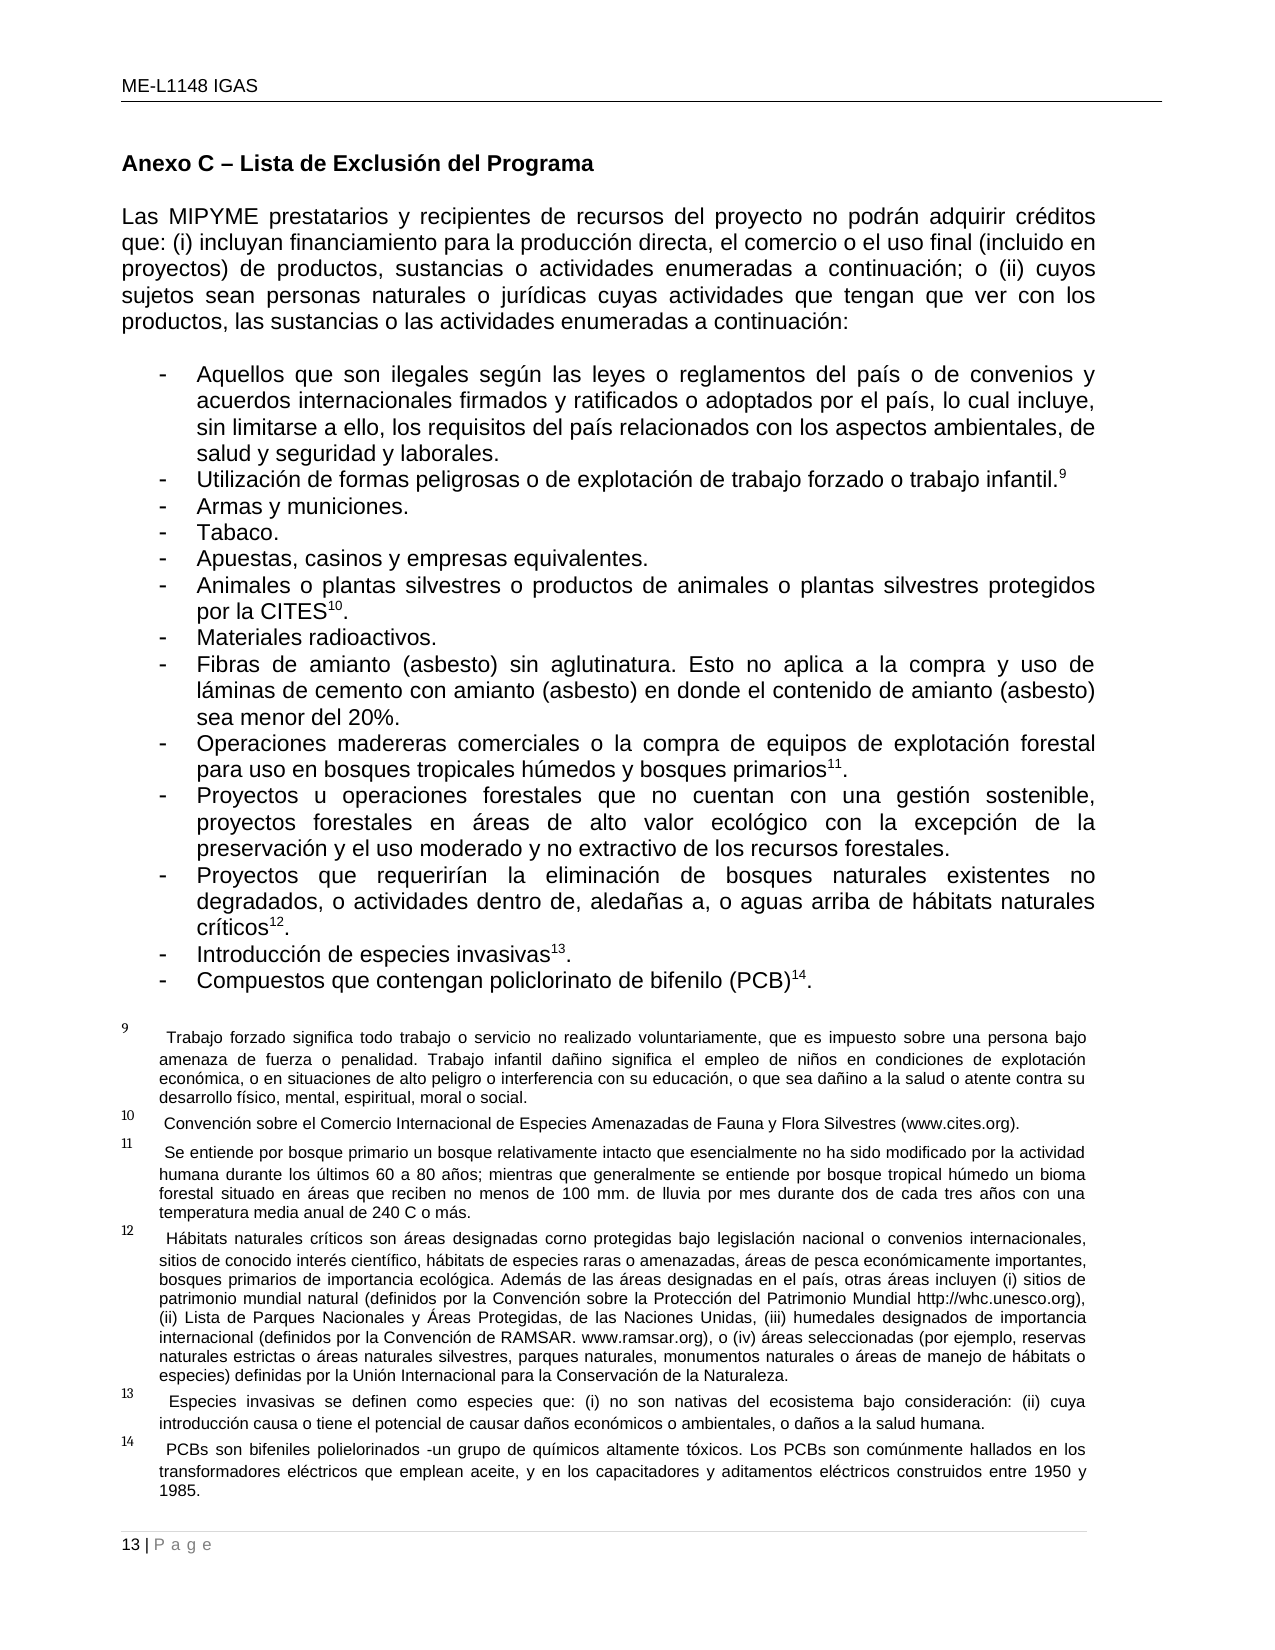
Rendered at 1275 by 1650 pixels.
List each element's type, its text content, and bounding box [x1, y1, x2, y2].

list Apuestas, casinos y empresas equivalentes. [159, 545, 1096, 572]
list Materiales radioactivos. [159, 624, 1096, 651]
list Proyectos que requerirían la eliminación de bosques naturales existentes no degradados, o actividades dentro de, aledañas a, o aguas arriba de hábitats naturales críticos. [159, 862, 1096, 941]
list Tabaco. [159, 519, 1096, 545]
list Utilización de formas peligrosas o de explotación de trabajo forzado o trabajo infantil. [159, 466, 1096, 493]
text Anexo C – Lista de Exclusión del Programa [121, 150, 1087, 176]
list Compuestos que contengan policlorinato de bifenilo (PCB). [159, 967, 1096, 993]
list Armas y municiones. [159, 493, 1096, 519]
list Operaciones madereras comerciales o la compra de equipos de explotación forestal para uso en bosques tropicales húmedos y bosques primarios. [159, 730, 1096, 782]
list Animales o plantas silvestres o productos de animales o plantas silvestres protegidos por la CITES. [159, 572, 1096, 624]
list Proyectos u operaciones forestales que no cuentan con una gestión sostenible, proyectos forestales en áreas de alto valor ecológico con la excepción de la preservación y el uso moderado y no extractivo de los recursos forestales. [159, 782, 1096, 862]
list Fibras de amianto (asbesto) sin aglutinatura. Esto no aplica a la compra y uso de láminas de cemento con amianto (asbesto) en donde el contenido de amianto (asbesto) sea menor del 20%. [159, 651, 1096, 730]
list Introducción de especies invasivas. [159, 941, 1096, 967]
text Las MIPYME prestatarios y recipientes de recursos del proyecto no podrán adquirir créditos que: (i) incluyan financiamiento para la producción directa, el comercio o el uso final (incluido en proyectos) de productos, sustancias o actividades enumeradas a continuación; o (ii) cuyos sujetos sean personas naturales o jurídicas cuyas actividades que tengan que ver con los productos, las sustancias o las actividades enumeradas a continuación: [121, 203, 1096, 334]
list Aquellos que son ilegales según las leyes o reglamentos del país o de convenios y acuerdos internacionales firmados y ratificados o adoptados por el país, lo cual incluye, sin limitarse a ello, los requisitos del país relacionados con los aspectos ambientales, de salud y seguridad y laborales. [159, 361, 1096, 466]
